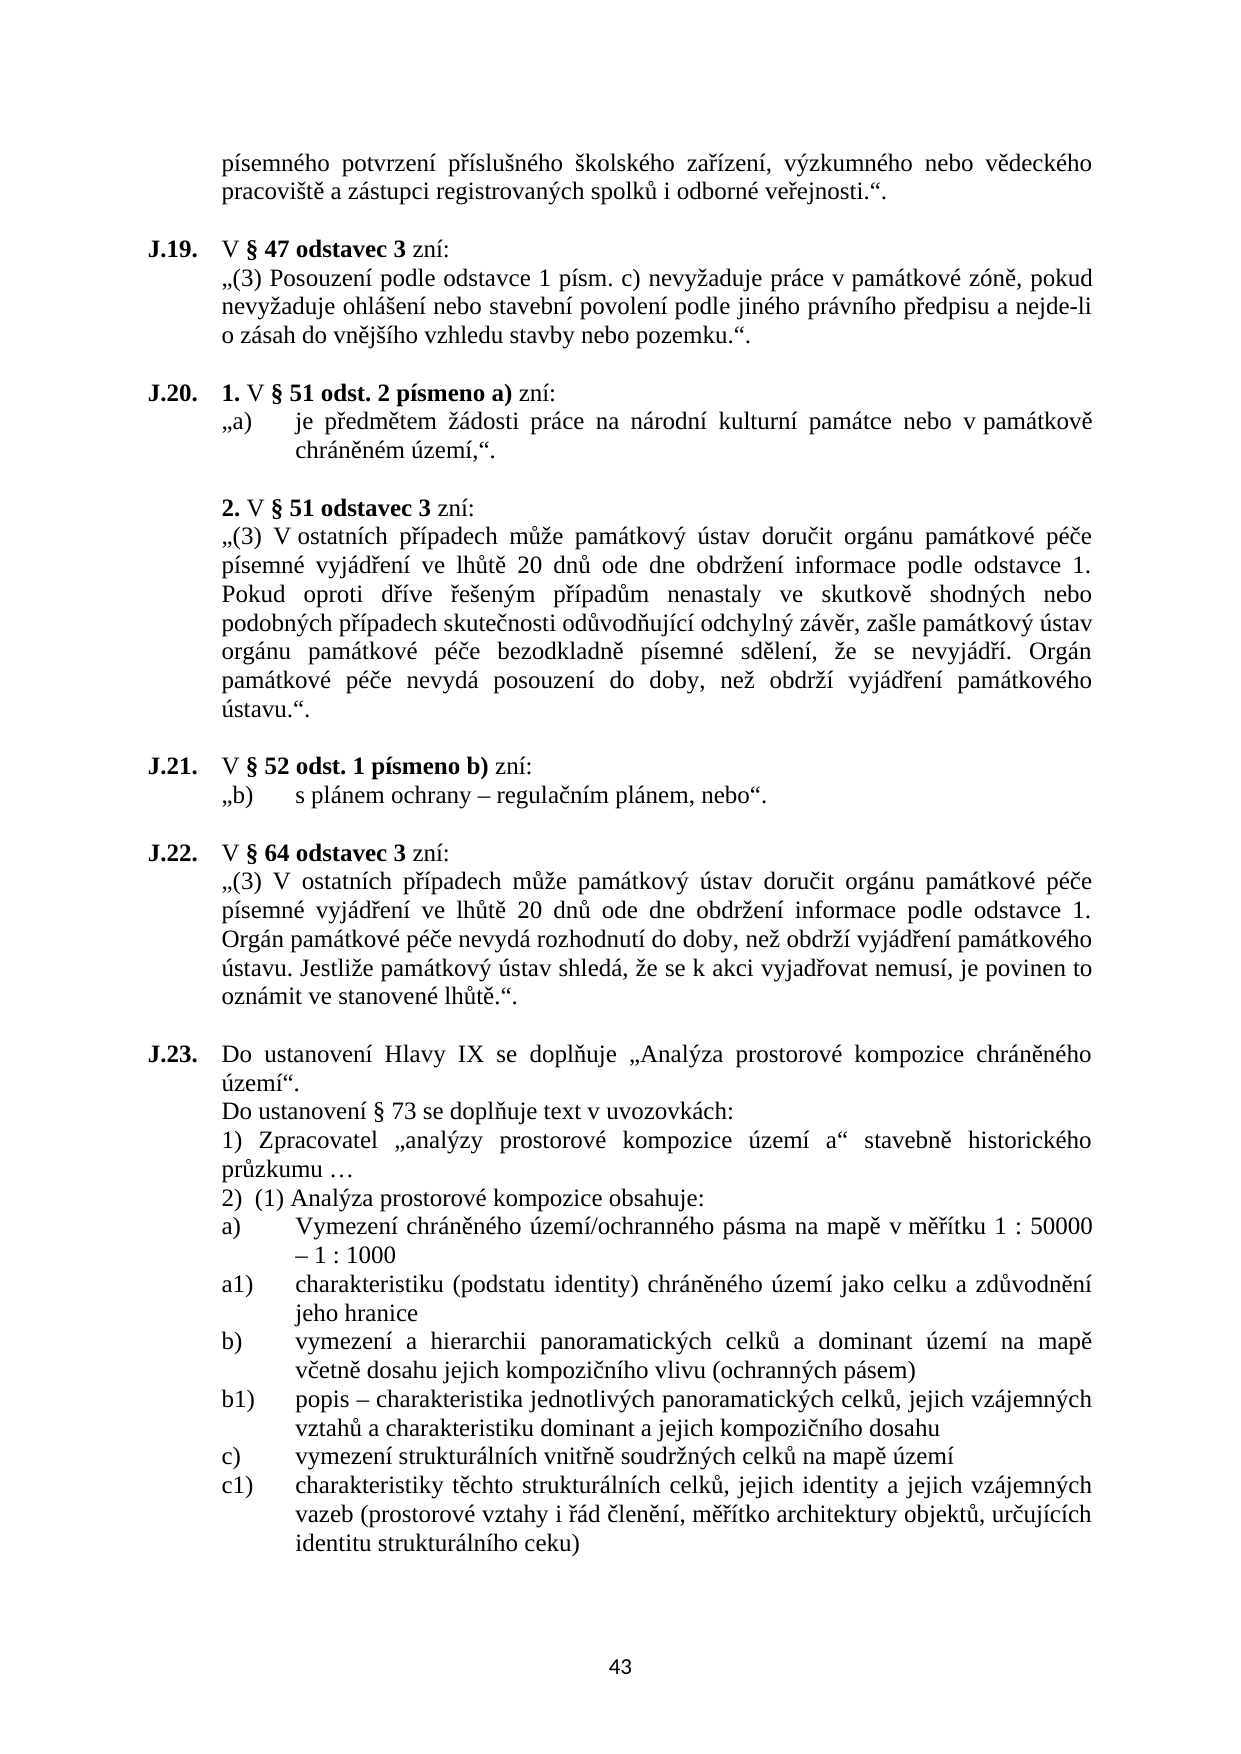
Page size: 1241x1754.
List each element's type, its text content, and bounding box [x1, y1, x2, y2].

text 2. V § 51 odstavec 3 zní: [148, 493, 1093, 521]
text J.21. V § 52 odst. 1 písmeno b) zní: [148, 751, 1093, 780]
text c1) charakteristiky těchto strukturálních celků, jejich identity a jejich vzájemných vazeb (prostorové vztahy i řád členění, měřítko architektury objektů, určujících identitu strukturálního ceku) [221, 1470, 1093, 1556]
text „a) je předmětem žádosti práce na národní kulturní památce nebo v památkově chráněném území,“. [221, 406, 1093, 464]
text a1) charakteristiku (podstatu identity) chráněného území jako celku a zdůvodnění jeho hranice [221, 1269, 1093, 1326]
text c) vymezení strukturálních vnitřně soudržných celků na mapě území [148, 1441, 1093, 1470]
text b) vymezení a hierarchii panoramatických celků a dominant území na mapě včetně dosahu jejich kompozičního vlivu (ochranných pásem) [221, 1326, 1093, 1384]
text „(3) V ostatních případech může památkový ústav doručit orgánu památkové péče písemné vyjádření ve lhůtě 20 dnů ode dne obdržení informace podle odstavce 1. Pokud oproti dříve řešeným případům nenastaly ve skutkově shodných nebo podobných případech skutečnosti odůvodňující odchylný závěr, zašle památkový ústav orgánu památkové péče bezodkladně písemné sdělení, že se nevyjádří. Orgán památkové péče nevydá posouzení do doby, než obdrží vyjádření památkového ústavu.“. [221, 521, 1093, 723]
text b1) popis – charakteristika jednotlivých panoramatických celků, jejich vzájemných vztahů a charakteristiku dominant a jejich kompozičního dosahu [221, 1384, 1093, 1441]
text „(3) Posouzení podle odstavce 1 písm. c) nevyžaduje práce v památkové zóně, pokud nevyžaduje ohlášení nebo stavební povolení podle jiného právního předpisu a nejde-li o zásah do vnějšího vzhledu stavby nebo pozemku.“. [221, 263, 1093, 349]
text 1) Zpracovatel „analýzy prostorové kompozice území a“ stavebně historického průzkumu … [221, 1125, 1093, 1183]
text J.19. V § 47 odstavec 3 zní: [148, 234, 1093, 263]
text 2) (1) Analýza prostorové kompozice obsahuje: [148, 1183, 1093, 1211]
text a) Vymezení chráněného území/ochranného pásma na mapě v měřítku 1 : 50000 – 1 : 1000 [221, 1211, 1093, 1269]
text J.20. 1. V § 51 odst. 2 písmeno a) zní: [148, 378, 1093, 406]
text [221, 148, 1093, 205]
text „b) s plánem ochrany – regulačním plánem, nebo“. [148, 780, 1093, 809]
text J.23. Do ustanovení Hlavy IX se doplňuje „Analýza prostorové kompozice chráněného území“. [148, 1039, 1093, 1096]
text J.22. V § 64 odstavec 3 zní: [148, 838, 1093, 866]
text Do ustanovení § 73 se doplňuje text v uvozovkách: [148, 1096, 1093, 1125]
text „(3) V ostatních případech může památkový ústav doručit orgánu památkové péče písemné vyjádření ve lhůtě 20 dnů ode dne obdržení informace podle odstavce 1. Orgán památkové péče nevydá rozhodnutí do doby, než obdrží vyjádření památkového ústavu. Jestliže památkový ústav shledá, že se k akci vyjadřovat nemusí, je povinen to oznámit ve stanovené lhůtě.“. [221, 866, 1093, 1010]
